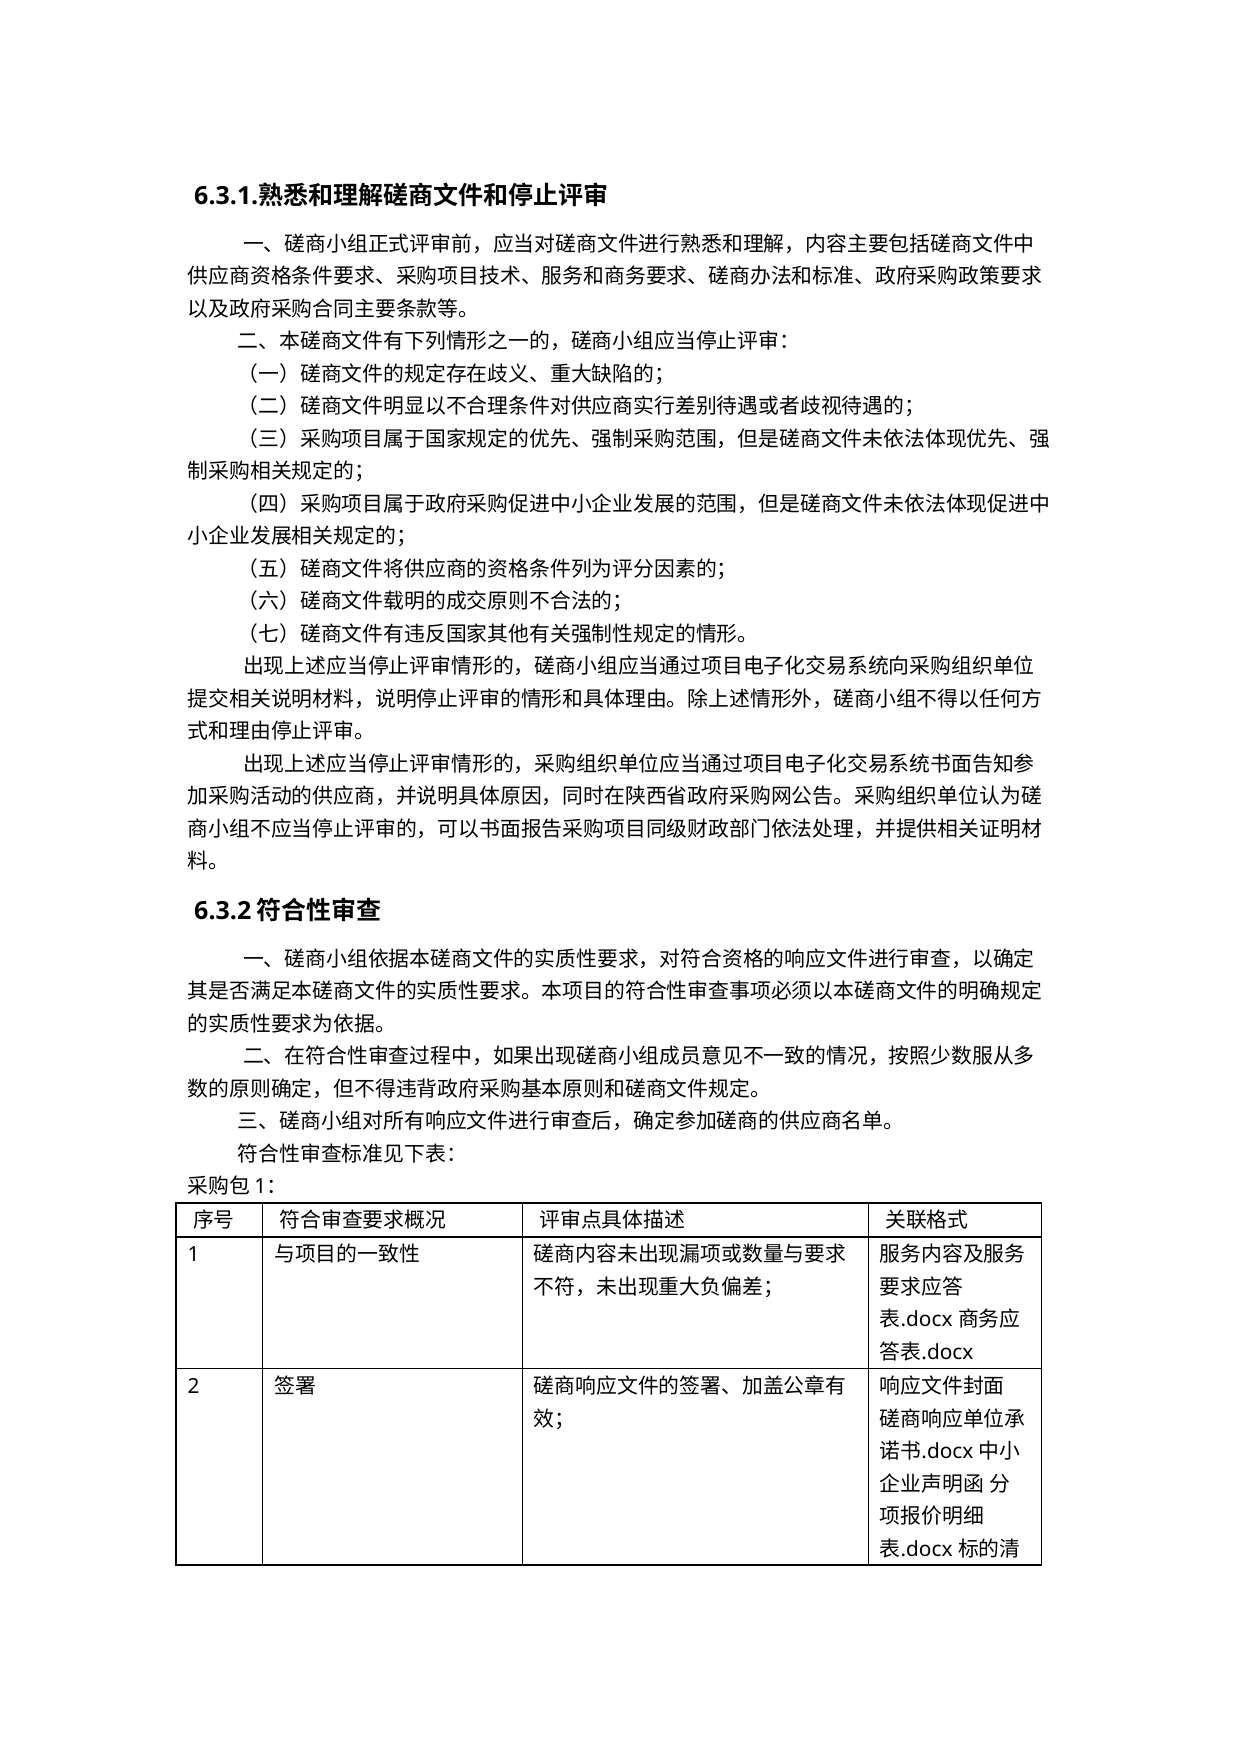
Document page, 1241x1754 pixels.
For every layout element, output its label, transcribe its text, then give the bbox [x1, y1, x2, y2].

text （三）采购项目属于国家规定的优先、强制采购范围，但是磋商文件未依法体现优先、强制采购相关规定的； [187, 422, 1053, 487]
table_cell 服务内容及服务要求应答表.docx 商务应答表.docx [869, 1238, 1041, 1368]
text 二、本磋商文件有下列情形之一的，磋商小组应当停止评审： [187, 324, 1053, 357]
table_cell 磋商内容未出现漏项或数量与要求不符，未出现重大负偏差； [523, 1238, 868, 1368]
table_cell 2 [177, 1369, 262, 1564]
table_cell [869, 1369, 1041, 1564]
table_header 符合审查要求概况 [263, 1204, 522, 1236]
text 二、在符合性审查过程中，如果出现磋商小组成员意见不一致的情况，按照少数服从多数的原则确定，但不得违背政府采购基本原则和磋商文件规定。 [187, 1039, 1053, 1104]
table_header 评审点具体描述 [523, 1204, 868, 1236]
table_header 关联格式 [869, 1204, 1041, 1236]
text 一、磋商小组依据本磋商文件的实质性要求，对符合资格的响应文件进行审查，以确定其是否满足本磋商文件的实质性要求。本项目的符合性审查事项必须以本磋商文件的明确规定的实质性要求为依据。 [187, 942, 1053, 1039]
table_cell 与项目的一致性 [263, 1238, 522, 1368]
text 6.3.2符合性审查 [187, 877, 1053, 942]
table_header 序号 [177, 1204, 262, 1236]
text （五）磋商文件将供应商的资格条件列为评分因素的； [187, 552, 1053, 584]
text 6.3.1.熟悉和理解磋商文件和停止评审 [187, 162, 1053, 227]
text 一、磋商小组正式评审前，应当对磋商文件进行熟悉和理解，内容主要包括磋商文件中供应商资格条件要求、采购项目技术、服务和商务要求、磋商办法和标准、政府采购政策要求以及政府采购合同主要条款等。 [187, 227, 1053, 324]
text 三、磋商小组对所有响应文件进行审查后，确定参加磋商的供应商名单。 [187, 1104, 1053, 1137]
text 出现上述应当停止评审情形的，采购组织单位应当通过项目电子化交易系统书面告知参加采购活动的供应商，并说明具体原因，同时在陕西省政府采购网公告。采购组织单位认为磋商小组不应当停止评审的，可以书面报告采购项目同级财政部门依法处理，并提供相关证明材料。 [187, 747, 1053, 877]
text （四）采购项目属于政府采购促进中小企业发展的范围，但是磋商文件未依法体现促进中小企业发展相关规定的； [187, 487, 1053, 552]
text （六）磋商文件载明的成交原则不合法的； [187, 584, 1053, 617]
text 符合性审查标准见下表： [187, 1137, 1053, 1169]
text （七）磋商文件有违反国家其他有关强制性规定的情形。 [187, 617, 1053, 649]
text （二）磋商文件明显以不合理条件对供应商实行差别待遇或者歧视待遇的； [187, 389, 1053, 422]
table_cell 1 [177, 1238, 262, 1368]
text 出现上述应当停止评审情形的，磋商小组应当通过项目电子化交易系统向采购组织单位提交相关说明材料，说明停止评审的情形和具体理由。除上述情形外，磋商小组不得以任何方式和理由停止评审。 [187, 649, 1053, 747]
text 采购包1： [187, 1169, 1053, 1202]
text （一）磋商文件的规定存在歧义、重大缺陷的； [187, 357, 1053, 389]
table_cell 签署 [263, 1369, 522, 1564]
table_cell 磋商响应文件的签署、加盖公章有效； [523, 1369, 868, 1564]
